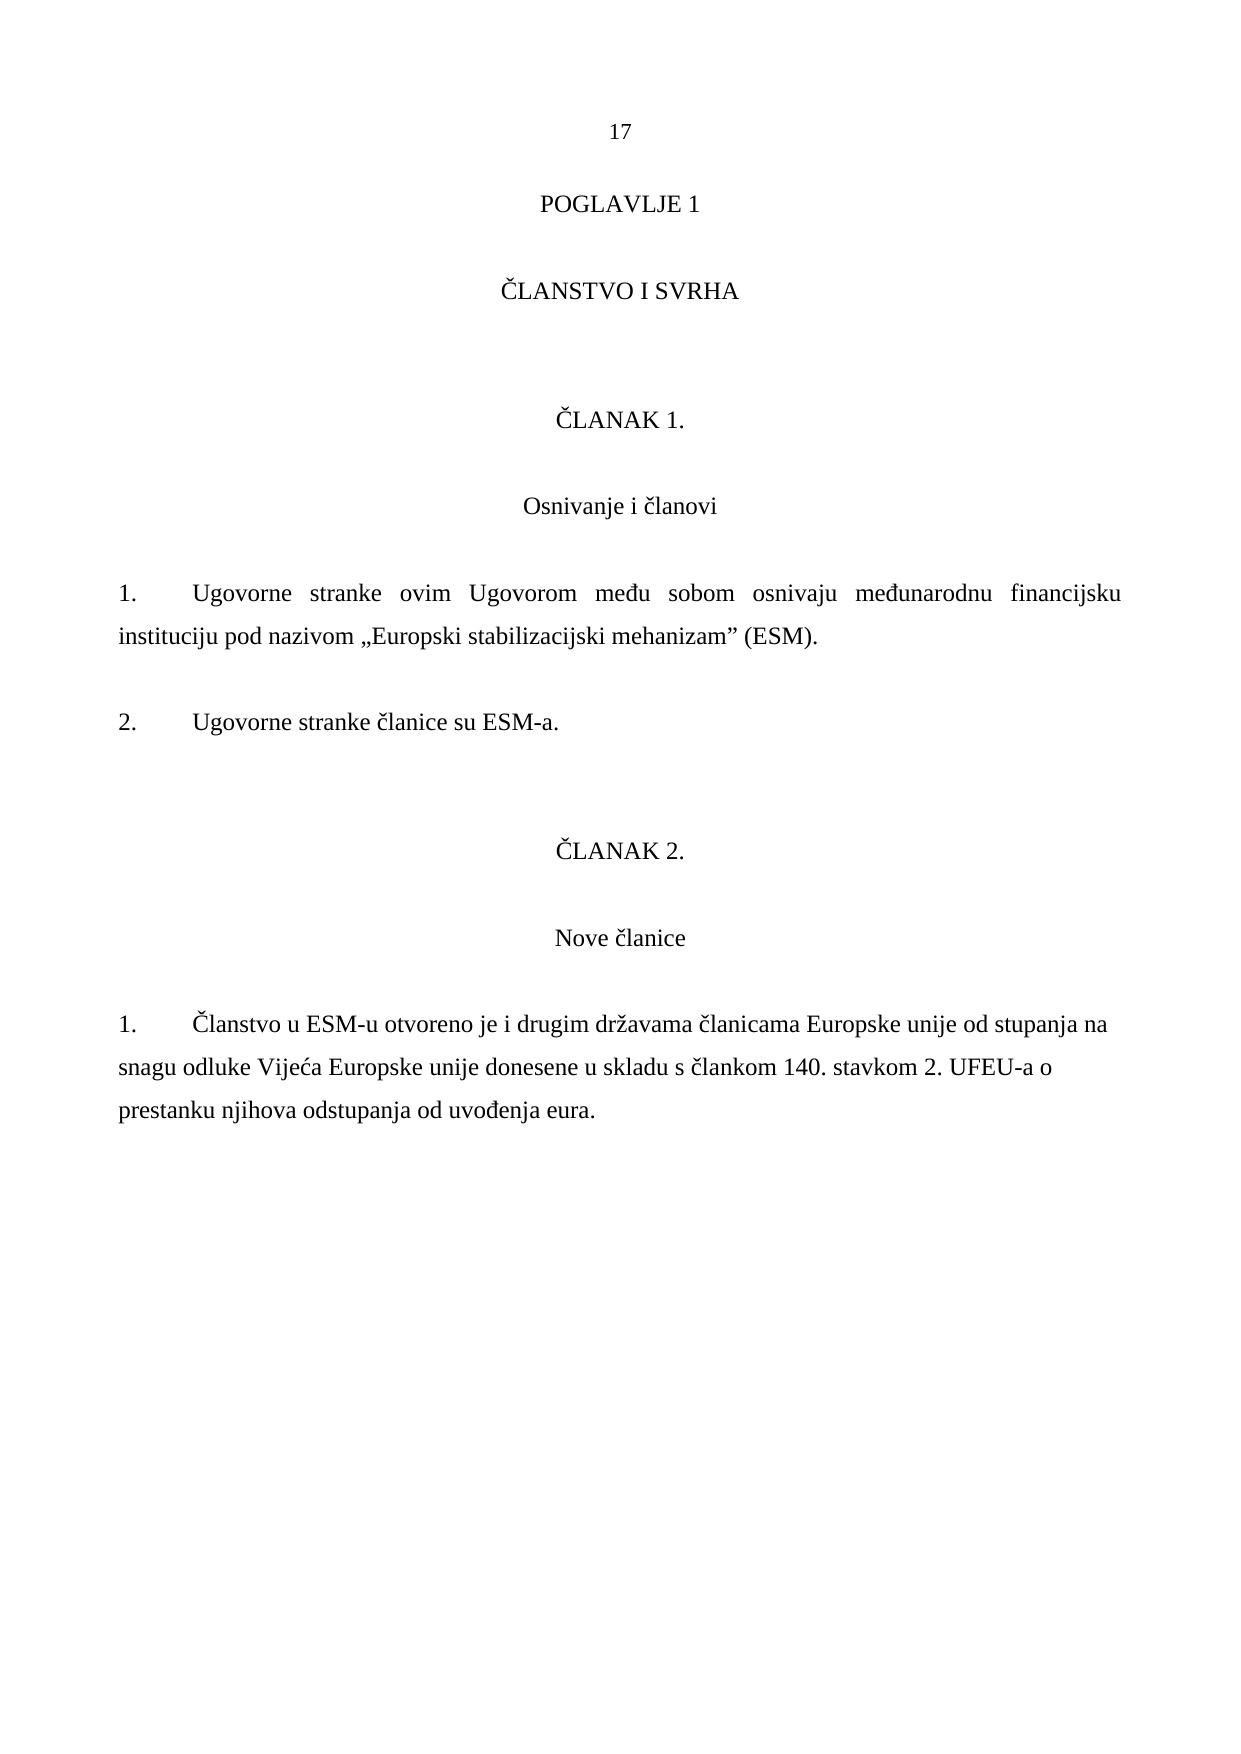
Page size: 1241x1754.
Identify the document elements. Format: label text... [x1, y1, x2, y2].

text ČLANSTVO I SVRHA [118, 276, 1122, 304]
text ČLANAK 2. [118, 836, 1122, 865]
text POGLAVLJE 1 [118, 189, 1122, 218]
text Osnivanje i članovi [118, 491, 1122, 520]
text ČLANAK 1. [118, 405, 1122, 434]
text Nove članice [118, 923, 1122, 951]
text 1. Ugovorne stranke ovim Ugovorom među sobom osnivaju međunarodnu financijsku instituciju pod nazivom „Europski stabilizacijski mehanizamˮ (ESM). [118, 578, 1122, 649]
text 1. Članstvo u ESM-u otvoreno je i drugim državama članicama Europske unije od stupanja na snagu odluke Vijeća Europske unije donesene u skladu s člankom 140. stavkom 2. UFEU-a o prestanku njihova odstupanja od uvođenja eura. [118, 1009, 1122, 1124]
text 2. Ugovorne stranke članice su ESM-a. [118, 707, 1122, 736]
